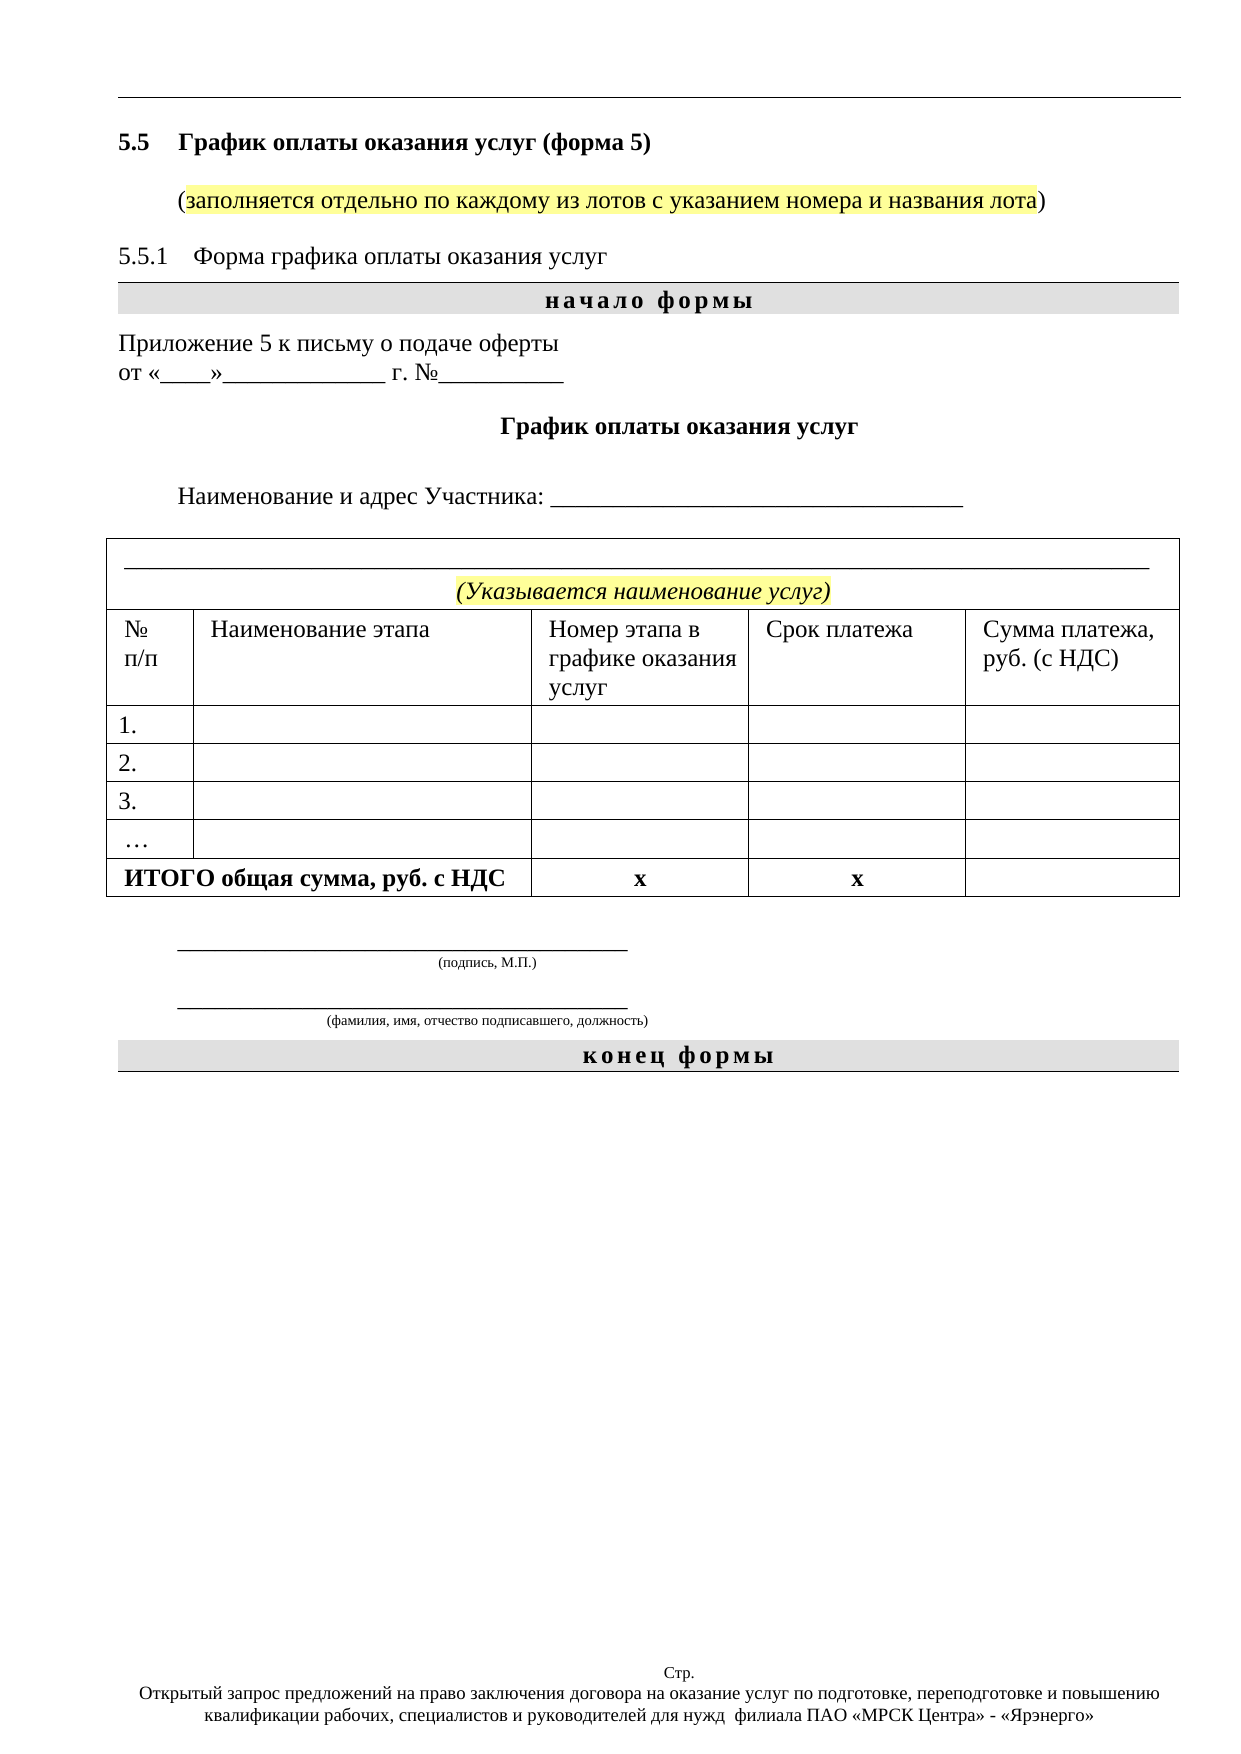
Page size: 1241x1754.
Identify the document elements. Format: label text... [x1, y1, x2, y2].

table_cell [966, 859, 1179, 896]
table_cell [749, 782, 965, 819]
table_cell [107, 782, 193, 819]
table_cell х [749, 859, 965, 896]
table_cell [749, 744, 965, 781]
table_cell Сумма платежа, руб. (с НДС) [966, 610, 1179, 705]
table_cell [194, 820, 531, 857]
table_cell [532, 706, 748, 743]
text График оплаты оказания услуг [118, 411, 1181, 439]
text Приложение 5 к письму о подаче оферты от «____»_____________ г. №__________ [118, 328, 1181, 386]
table_cell х [532, 859, 748, 896]
table_cell [194, 744, 531, 781]
text ____________________________________ [118, 983, 1181, 1012]
table_cell [107, 706, 193, 743]
table_cell № п/п [107, 610, 193, 705]
text ____________________________________ [118, 925, 1181, 954]
text Наименование и адрес Участника: _________________________________ [118, 481, 1181, 509]
table_cell … [107, 820, 193, 857]
table_cell [107, 744, 193, 781]
table_cell Наименование этапа [194, 610, 531, 705]
table_cell [194, 782, 531, 819]
table_cell [966, 820, 1179, 857]
table_cell Номер этапа в графике оказания услуг [532, 610, 748, 705]
table_cell [532, 782, 748, 819]
text (фамилия, имя, отчество подписавшего, должность) [118, 1012, 797, 1040]
table_cell [966, 782, 1179, 819]
table_cell [532, 744, 748, 781]
text (подпись, М.П.) [118, 954, 797, 983]
table_cell [749, 706, 965, 743]
table_cell [532, 820, 748, 857]
table_cell [749, 820, 965, 857]
text начало формы [118, 283, 1179, 314]
table_cell ИТОГО общая сумма, руб. с НДС [107, 859, 531, 896]
table_cell [194, 706, 531, 743]
subtitle Форма графика оплаты оказания услуг [118, 241, 1181, 269]
subtitle График оплаты оказания услуг (форма 5) [118, 127, 1181, 156]
table_cell [966, 706, 1179, 743]
table_cell [966, 744, 1179, 781]
table_cell Срок платежа [749, 610, 965, 705]
table_header __________________________________________________________________________________ (Указывается наименование услуг) [107, 539, 1179, 609]
text конец формы [118, 1040, 1179, 1071]
